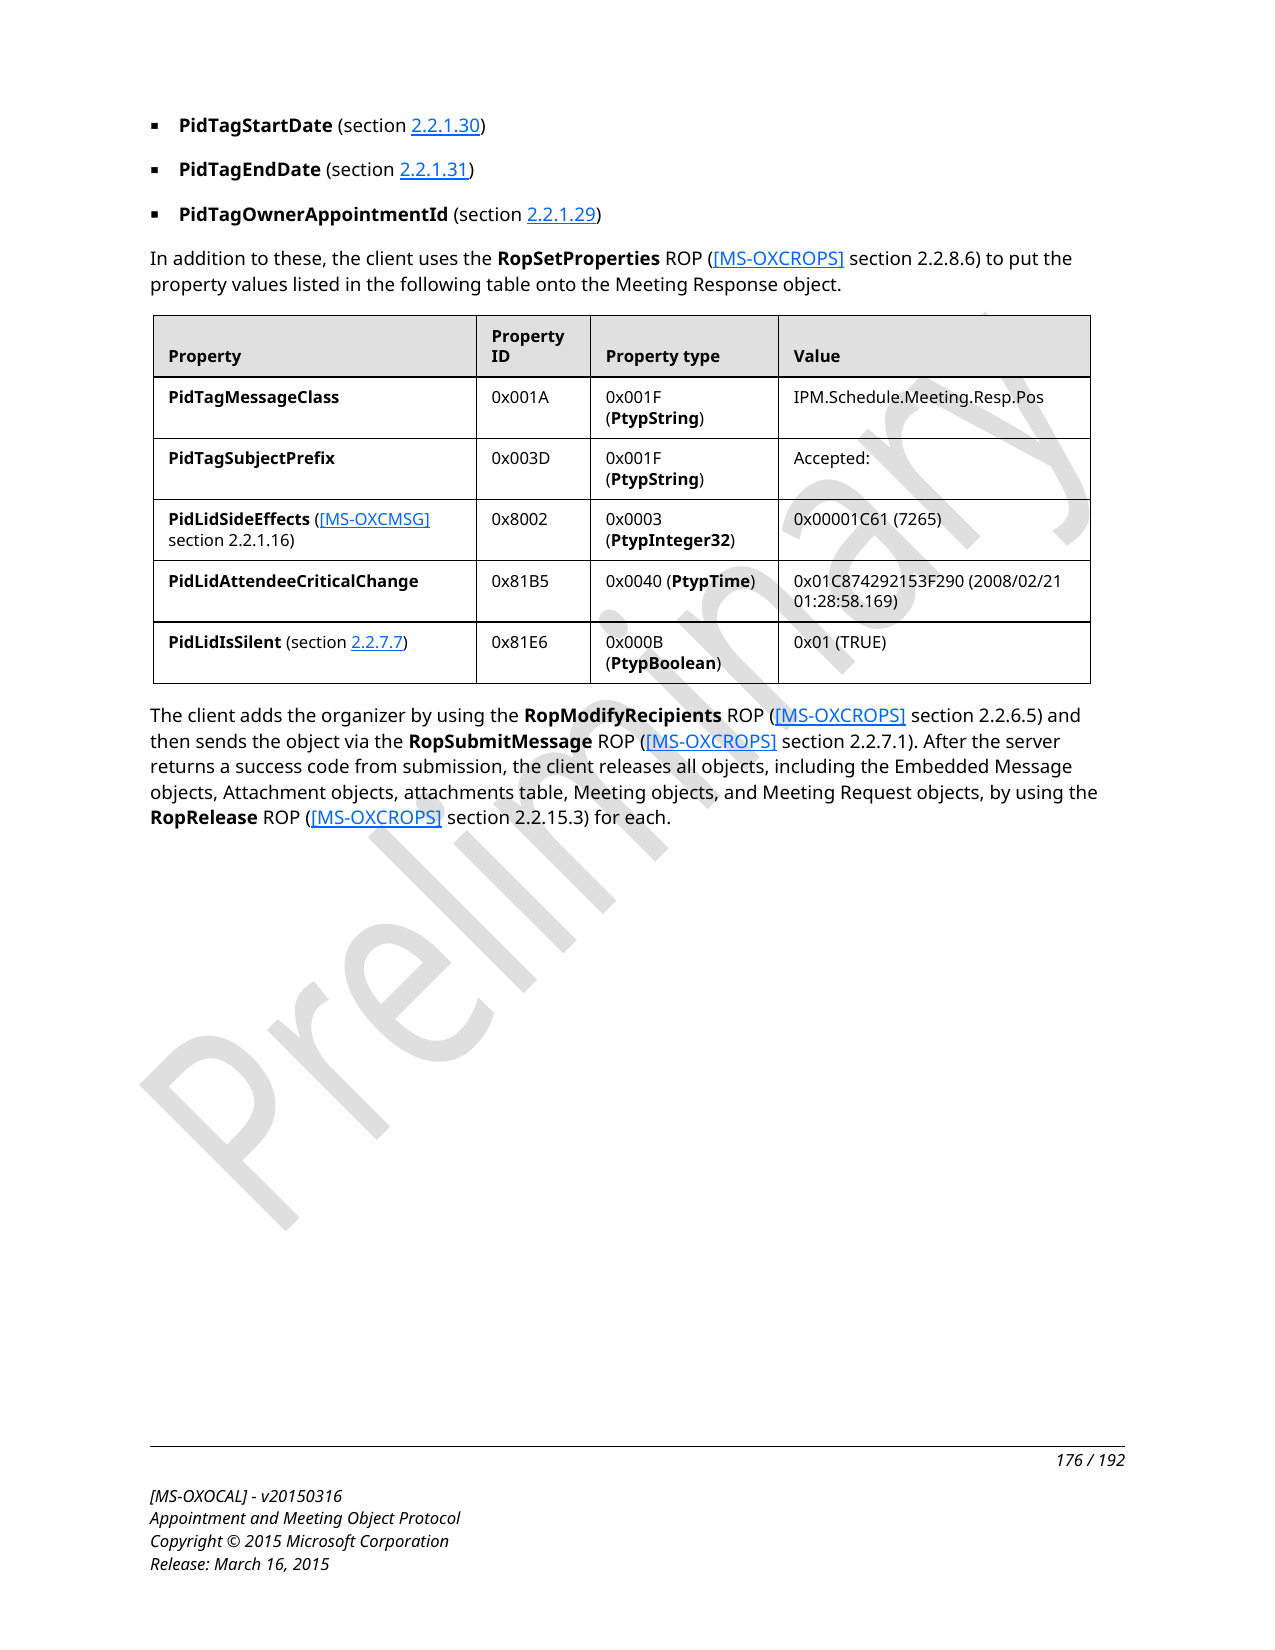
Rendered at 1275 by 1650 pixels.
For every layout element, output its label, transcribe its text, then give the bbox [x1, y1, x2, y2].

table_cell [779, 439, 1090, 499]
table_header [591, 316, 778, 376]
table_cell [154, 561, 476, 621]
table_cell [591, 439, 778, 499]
list PidTagEndDate (section 2.2.1.31) [150, 157, 1125, 182]
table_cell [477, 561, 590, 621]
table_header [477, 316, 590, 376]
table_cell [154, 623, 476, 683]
list PidTagOwnerAppointmentId (section 2.2.1.29) [150, 201, 1125, 227]
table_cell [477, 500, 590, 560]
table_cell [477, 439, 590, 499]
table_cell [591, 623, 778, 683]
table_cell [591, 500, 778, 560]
text In addition to these, the client uses the RopSetProperties ROP ([MS-OXCROPS] section 2.2.8.6) to put the property values listed in the following table onto the Meeting Response object. [150, 245, 1125, 296]
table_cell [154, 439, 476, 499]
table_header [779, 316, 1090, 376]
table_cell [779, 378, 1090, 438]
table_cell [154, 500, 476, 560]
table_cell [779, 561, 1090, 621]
list PidTagStartDate (section 2.2.1.30) [150, 112, 1125, 138]
text The client adds the organizer by using the RopModifyRecipients ROP ([MS-OXCROPS] section 2.2.6.5) and then sends the object via the RopSubmitMessage ROP ([MS-OXCROPS] section 2.2.7.1). After the server returns a success code from submission, the client releases all objects, including the Embedded Message objects, Attachment objects, attachments table, Meeting objects, and Meeting Request objects, by using the RopRelease ROP ([MS-OXCROPS] section 2.2.15.3) for each. [150, 702, 1125, 830]
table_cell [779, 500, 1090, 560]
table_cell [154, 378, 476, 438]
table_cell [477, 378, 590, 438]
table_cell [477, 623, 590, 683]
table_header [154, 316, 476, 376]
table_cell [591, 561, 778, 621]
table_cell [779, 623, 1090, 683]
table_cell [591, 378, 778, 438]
